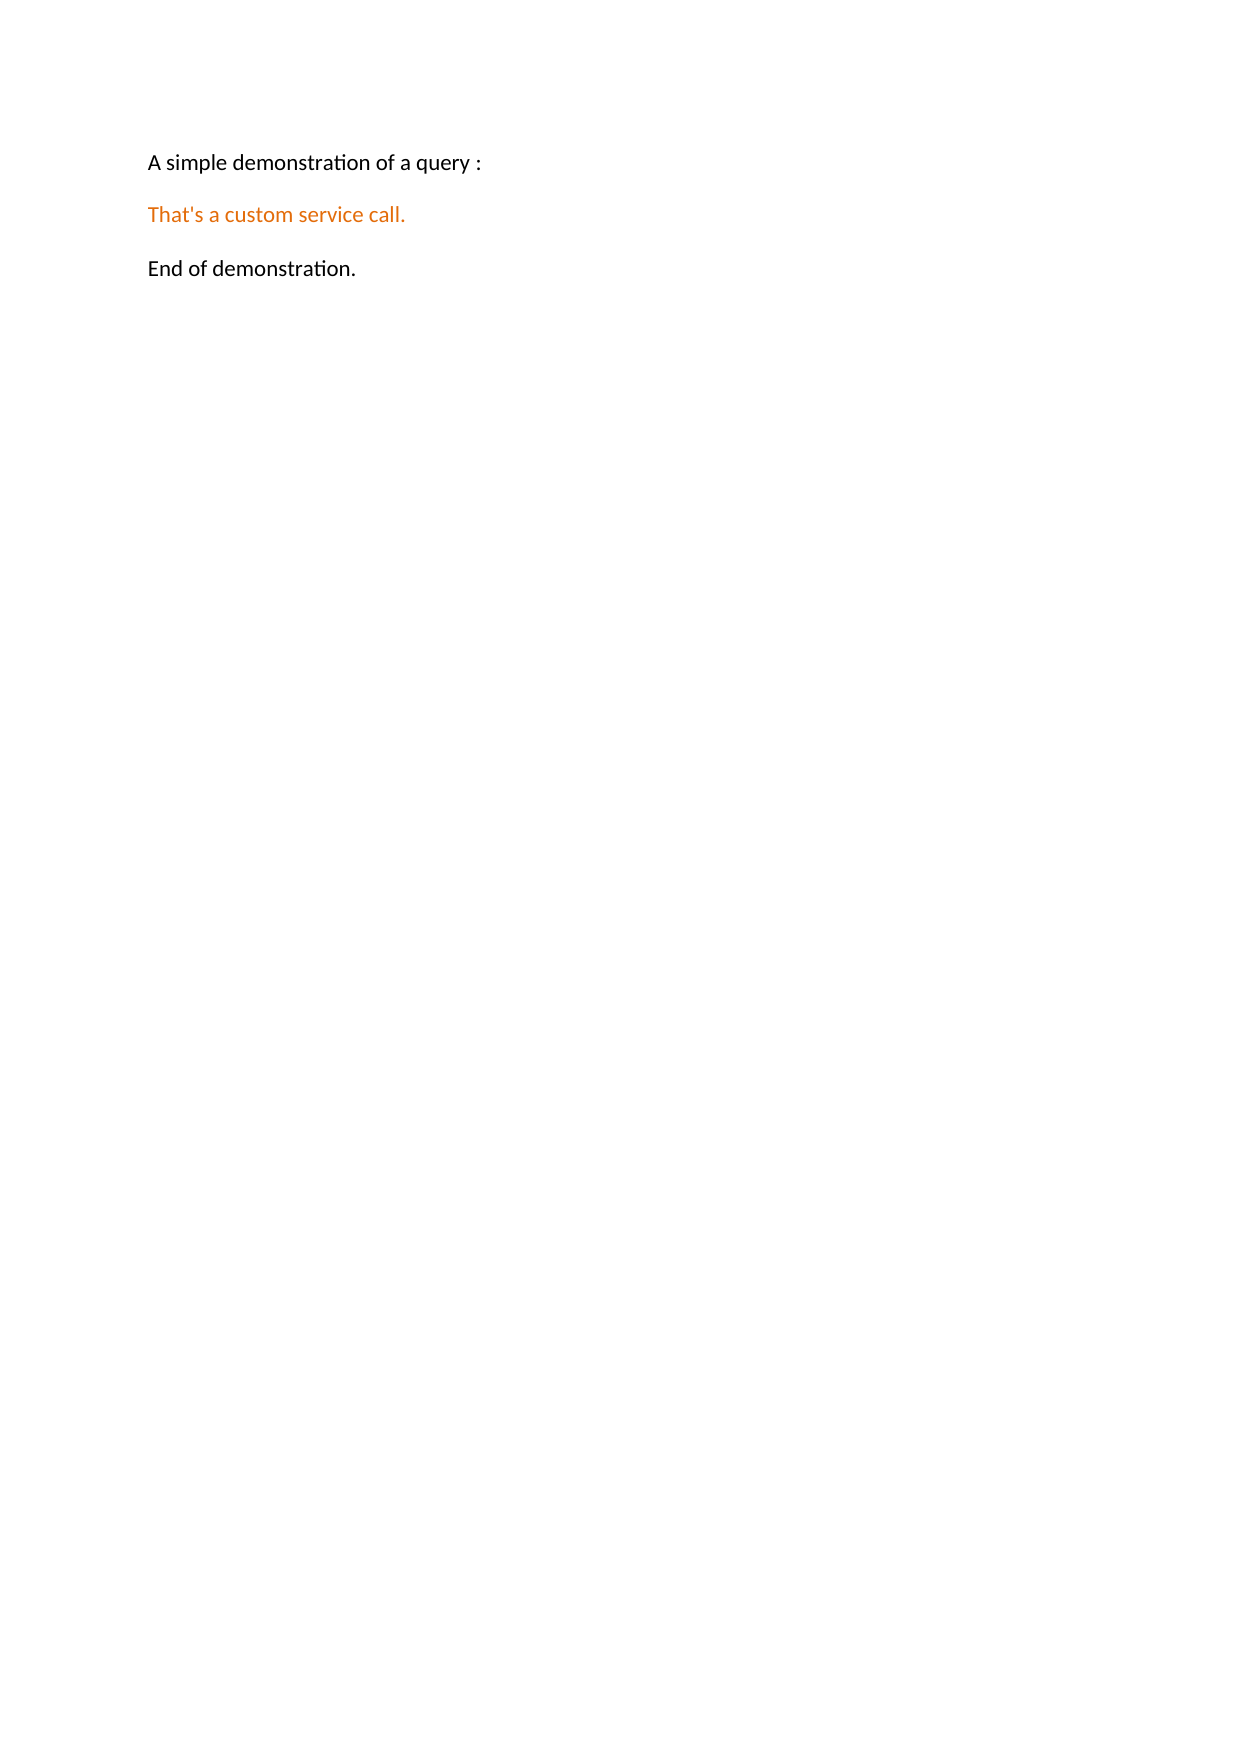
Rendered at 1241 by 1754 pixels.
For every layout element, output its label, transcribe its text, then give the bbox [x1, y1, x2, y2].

text A simple demonstration of a query : [148, 148, 1093, 176]
text That's a custom service call. [148, 201, 1093, 229]
text End of demonstration. [148, 254, 1093, 282]
